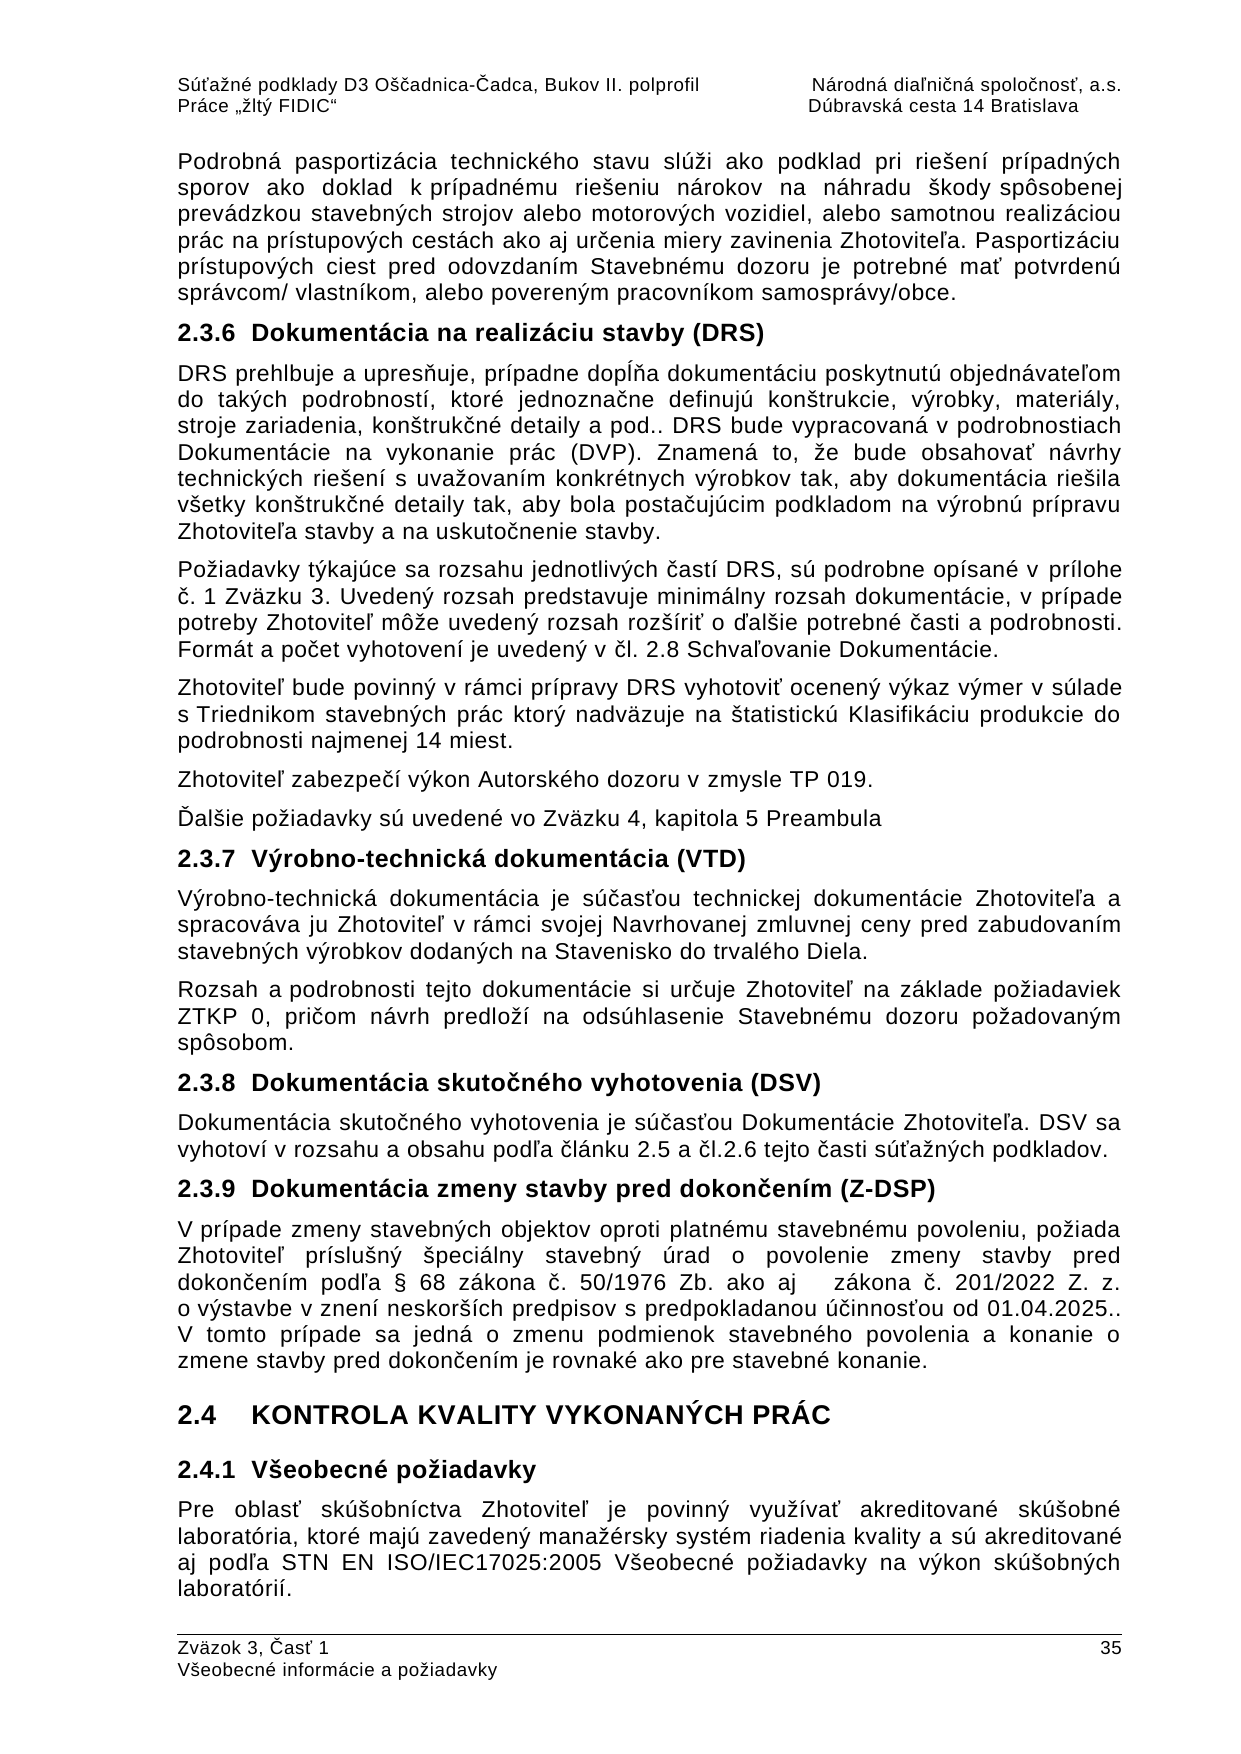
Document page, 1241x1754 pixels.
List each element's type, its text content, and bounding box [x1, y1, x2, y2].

text Zhotoviteľ bude povinný v rámci prípravy DRS vyhotoviť ocenený výkaz výmer v súlade s Triednikom stavebných prác ktorý nadväzuje na štatistickú Klasifikáciu produkcie do podrobnosti najmenej 14 miest. [177, 674, 1122, 753]
text Podrobná pasportizácia technického stavu slúži ako podklad pri riešení prípadných sporov ako doklad k prípadnému riešeniu nárokov na náhradu škody spôsobenej prevádzkou stavebných strojov alebo motorových vozidiel, alebo samotnou realizáciou prác na prístupových cestách ako aj určenia miery zavinenia Zhotoviteľa. Pasportizáciu prístupových ciest pred odovzdaním Stavebnému dozoru je potrebné mať potvrdenú správcom/ vlastníkom, alebo povereným pracovníkom samosprávy/obce. [177, 148, 1122, 306]
text Rozsah a podrobnosti tejto dokumentácie si určuje Zhotoviteľ na základe požiadaviek ZTKP 0, pričom návrh predloží na odsúhlasenie Stavebnému dozoru požadovaným spôsobom. [177, 976, 1122, 1056]
subtitle 2.4 Kontrola Kvality Vykonaných Prác [177, 1399, 1122, 1430]
subtitle 2.3.9 Dokumentácia zmeny stavby pred dokončením (Z-DSP) [177, 1174, 1122, 1203]
subtitle 2.3.7 Výrobno-technická dokumentácia (VTD) [177, 844, 1122, 872]
text Ďalšie požiadavky sú uvedené vo Zväzku 4, kapitola 5 Preambula [177, 805, 1122, 831]
text Požiadavky týkajúce sa rozsahu jednotlivých častí DRS, sú podrobne opísané v prílohe č. 1 Zväzku 3. Uvedený rozsah predstavuje minimálny rozsah dokumentácie, v prípade potreby Zhotoviteľ môže uvedený rozsah rozšíriť o ďalšie potrebné časti a podrobnosti. Formát a počet vyhotovení je uvedený v čl. 2.8 Schvaľovanie Dokumentácie. [177, 556, 1122, 662]
text Výrobno-technická dokumentácia je súčasťou technickej dokumentácie Zhotoviteľa a spracováva ju Zhotoviteľ v rámci svojej Navrhovanej zmluvnej ceny pred zabudovaním stavebných výrobkov dodaných na Stavenisko do trvalého Diela. [177, 885, 1122, 964]
subtitle 2.4.1 Všeobecné požiadavky [177, 1455, 1122, 1484]
text Dokumentácia skutočného vyhotovenia je súčasťou Dokumentácie Zhotoviteľa. DSV sa vyhotoví v rozsahu a obsahu podľa článku 2.5 a čl.2.6 tejto časti súťažných podkladov. [177, 1109, 1122, 1162]
text V prípade zmeny stavebných objektov oproti platnému stavebnému povoleniu, požiada Zhotoviteľ príslušný špeciálny stavebný úrad o povolenie zmeny stavby pred dokončením podľa § 68 zákona č. 50/1976 Zb. ako aj zákona č. 201/2022 Z. z. o výstavbe v znení neskorších predpisov s predpokladanou účinnosťou od 01.04.2025.. V tomto prípade sa jedná o zmenu podmienok stavebného povolenia a konanie o zmene stavby pred dokončením je rovnaké ako pre stavebné konanie. [177, 1216, 1122, 1374]
subtitle 2.3.8 Dokumentácia skutočného vyhotovenia (DSV) [177, 1068, 1122, 1097]
text Zhotoviteľ zabezpečí výkon Autorského dozoru v zmysle TP 019. [177, 766, 1122, 792]
subtitle 2.3.6 Dokumentácia na realizáciu stavby (DRS) [177, 318, 1122, 347]
text DRS prehlbuje a upresňuje, prípadne dopĺňa dokumentáciu poskytnutú objednávateľom do takých podrobností, ktoré jednoznačne definujú konštrukcie, výrobky, materiály, stroje zariadenia, konštrukčné detaily a pod.. DRS bude vypracovaná v podrobnostiach Dokumentácie na vykonanie prác (DVP). Znamená to, že bude obsahovať návrhy technických riešení s uvažovaním konkrétnych výrobkov tak, aby dokumentácia riešila všetky konštrukčné detaily tak, aby bola postačujúcim podkladom na výrobnú prípravu Zhotoviteľa stavby a na uskutočnenie stavby. [177, 359, 1122, 544]
text Pre oblasť skúšobníctva Zhotoviteľ je povinný využívať akreditované skúšobné laboratória, ktoré majú zavedený manažérsky systém riadenia kvality a sú akreditované aj podľa STN EN ISO/IEC17025:2005 Všeobecné požiadavky na výkon skúšobných laboratórií. [177, 1496, 1122, 1602]
